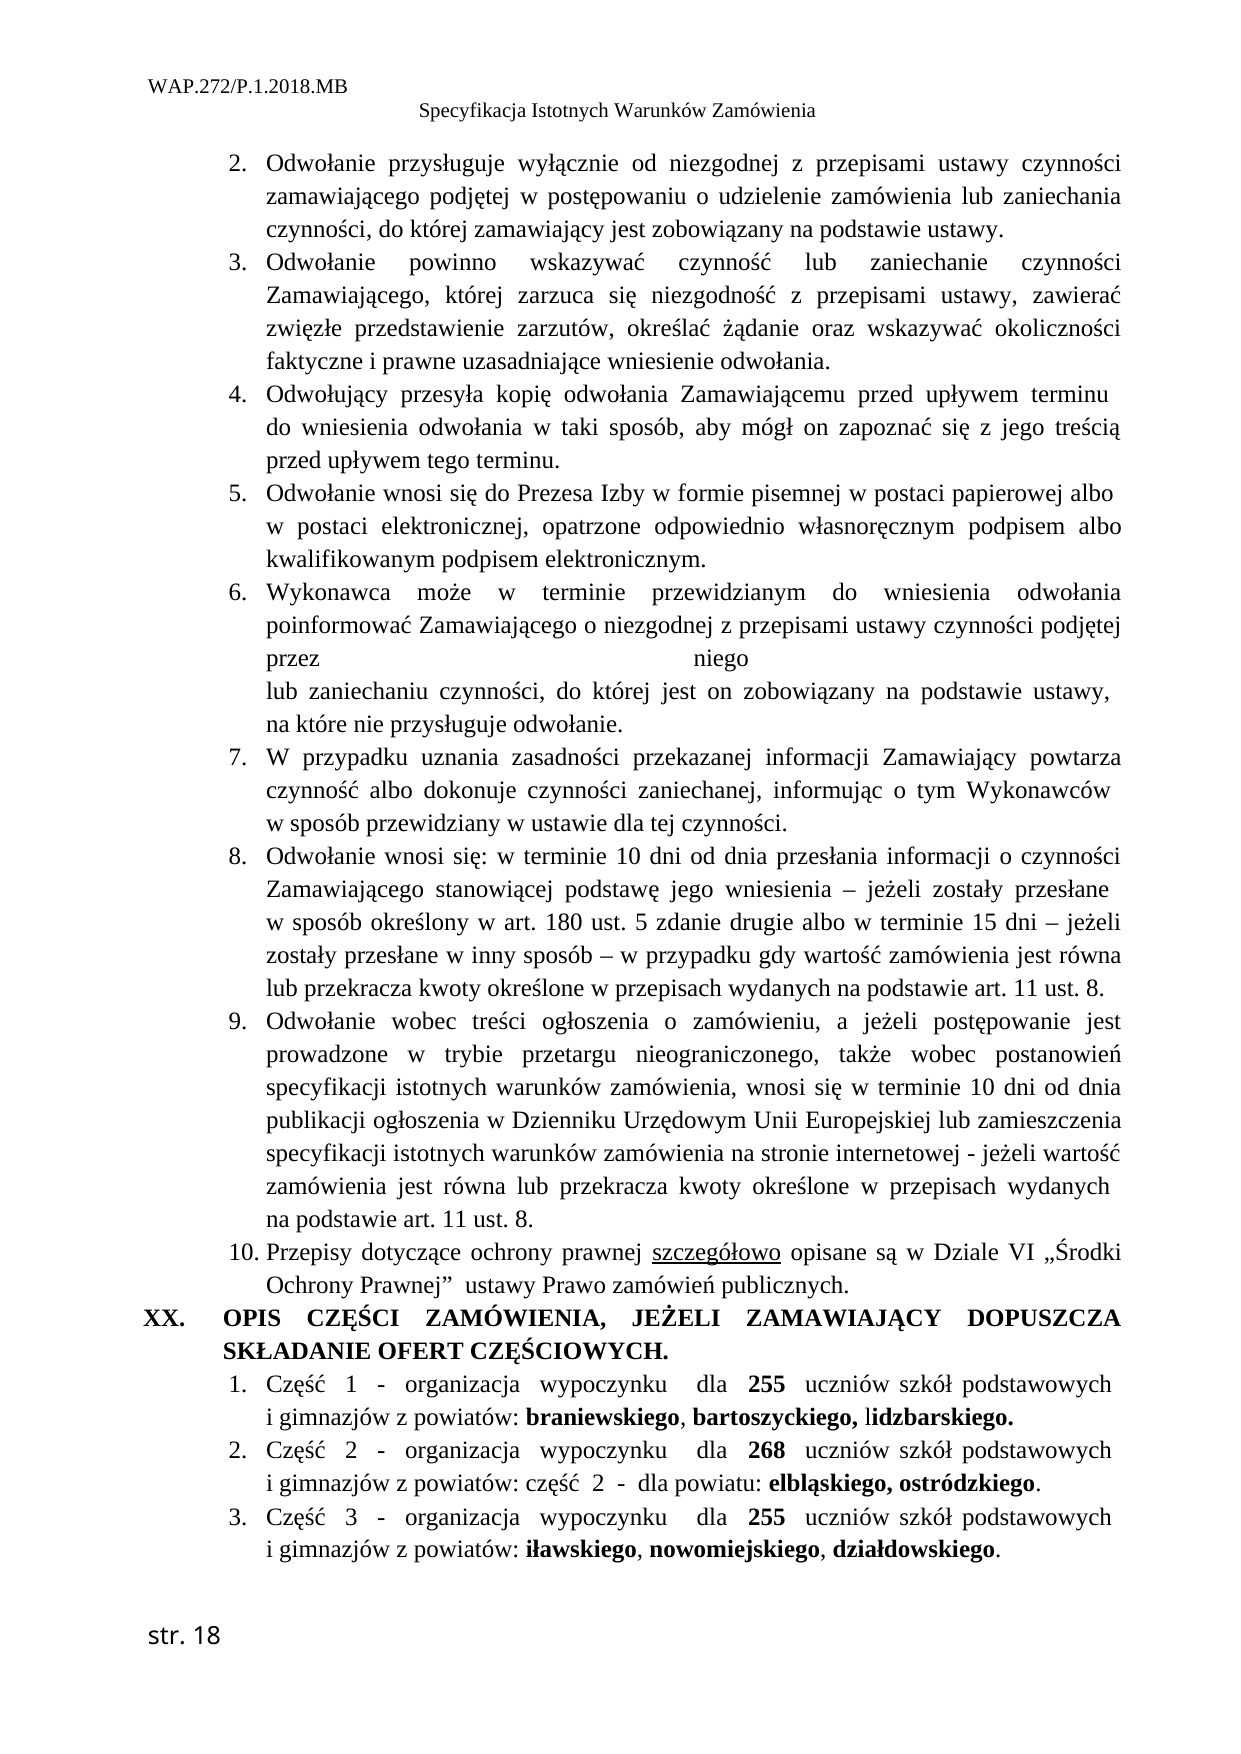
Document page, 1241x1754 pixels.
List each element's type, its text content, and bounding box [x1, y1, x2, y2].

list Odwołujący przesyła kopię odwołania Zamawiającemu przed upływem terminu do wniesienia odwołania w taki sposób, aby mógł on zapoznać się z jego treścią przed upływem tego terminu. [228, 379, 1122, 474]
list OPIS CZĘŚCI ZAMÓWIENIA, JEŻELI ZAMAWIAJĄCY DOPUSZCZA SKŁADANIE OFERT CZĘŚCIOWYCH. [185, 1303, 1122, 1365]
list Wykonawca może w terminie przewidzianym do wniesienia odwołania poinformować Zamawiającego o niezgodnej z przepisami ustawy czynności podjętej przez niego lub zaniechaniu czynności, do której jest on zobowiązany na podstawie ustawy, na które nie przysługuje odwołanie. [228, 577, 1122, 738]
list Odwołanie powinno wskazywać czynność lub zaniechanie czynności Zamawiającego, której zarzuca się niezgodność z przepisami ustawy, zawierać zwięzłe przedstawienie zarzutów, określać żądanie oraz wskazywać okoliczności faktyczne i prawne uzasadniające wniesienie odwołania. [228, 247, 1122, 374]
list Odwołanie wobec treści ogłoszenia o zamówieniu, a jeżeli postępowanie jest prowadzone w trybie przetargu nieograniczonego, także wobec postanowień specyfikacji istotnych warunków zamówienia, wnosi się w terminie 10 dni od dnia publikacji ogłoszenia w Dzienniku Urzędowym Unii Europejskiej lub zamieszczenia specyfikacji istotnych warunków zamówienia na stronie internetowej - jeżeli wartość zamówienia jest równa lub przekracza kwoty określone w przepisach wydanych na podstawie art. 11 ust. 8. [228, 1006, 1122, 1233]
list Przepisy dotyczące ochrony prawnej szczegółowo opisane są w Dziale VI „Środki Ochrony Prawnej” ustawy Prawo zamówień publicznych. [228, 1237, 1122, 1299]
list Odwołanie wnosi się: w terminie 10 dni od dnia przesłania informacji o czynności Zamawiającego stanowiącej podstawę jego wniesienia – jeżeli zostały przesłane w sposób określony w art. 180 ust. 5 zdanie drugie albo w terminie 15 dni – jeżeli zostały przesłane w inny sposób – w przypadku gdy wartość zamówienia jest równa lub przekracza kwoty określone w przepisach wydanych na podstawie art. 11 ust. 8. [228, 841, 1122, 1002]
list Część 1 - organizacja wypoczynku dla 255 uczniów szkół podstawowych i gimnazjów z powiatów: braniewskiego, bartoszyckiego, lidzbarskiego. [228, 1369, 1122, 1431]
list Część 3 - organizacja wypoczynku dla 255 uczniów szkół podstawowych i gimnazjów z powiatów: iławskiego, nowomiejskiego, działdowskiego. [228, 1502, 1122, 1563]
list Odwołanie przysługuje wyłącznie od niezgodnej z przepisami ustawy czynności zamawiającego podjętej w postępowaniu o udzielenie zamówienia lub zaniechania czynności, do której zamawiający jest zobowiązany na podstawie ustawy. [228, 148, 1122, 242]
list Odwołanie wnosi się do Prezesa Izby w formie pisemnej w postaci papierowej albo w postaci elektronicznej, opatrzone odpowiednio własnoręcznym podpisem albo kwalifikowanym podpisem elektronicznym. [228, 478, 1122, 573]
list Część 2 - organizacja wypoczynku dla 268 uczniów szkół podstawowych i gimnazjów z powiatów: część 2 - dla powiatu: elbląskiego, ostródzkiego. [228, 1436, 1122, 1497]
list W przypadku uznania zasadności przekazanej informacji Zamawiający powtarza czynność albo dokonuje czynności zaniechanej, informując o tym Wykonawców w sposób przewidziany w ustawie dla tej czynności. [228, 742, 1122, 837]
